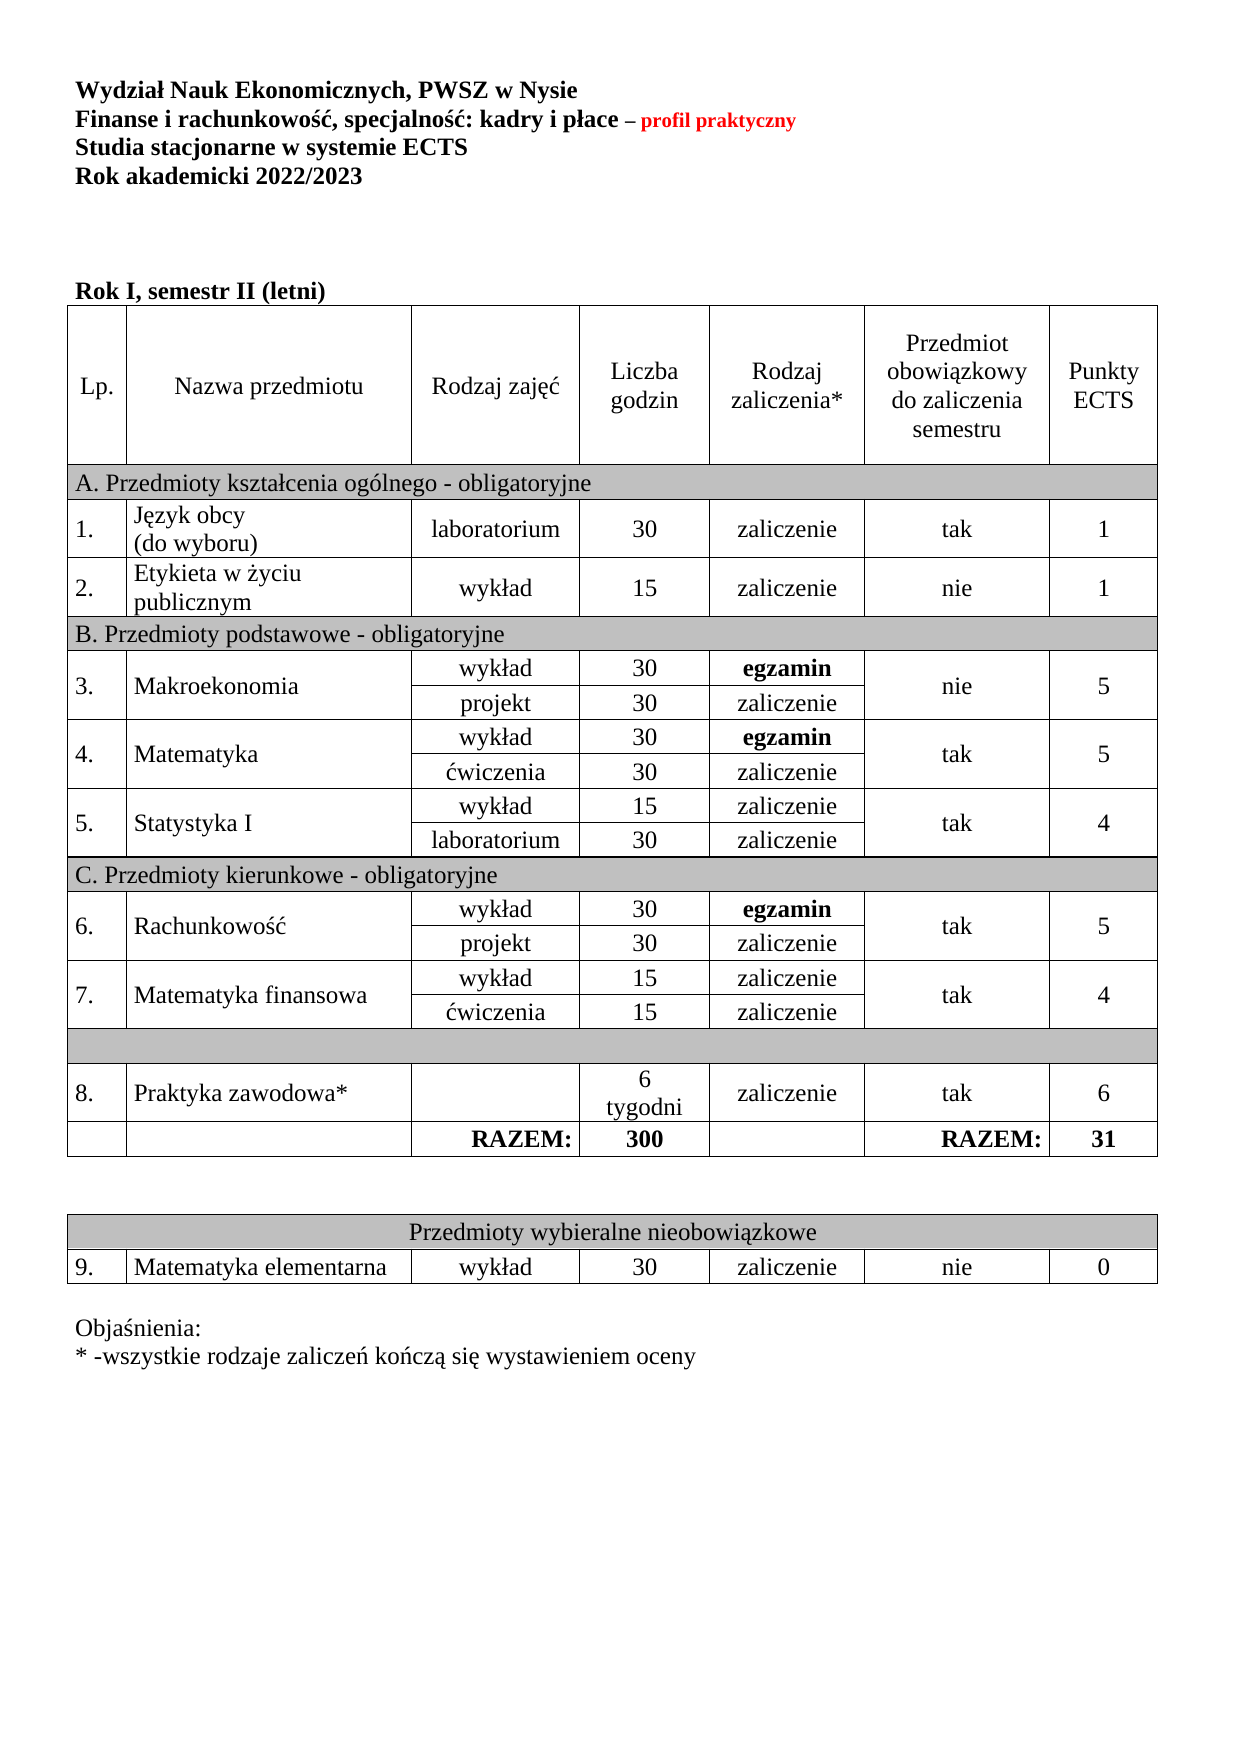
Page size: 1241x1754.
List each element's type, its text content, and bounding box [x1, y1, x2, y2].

table_cell 30 [580, 754, 709, 788]
table_cell 2. [68, 558, 126, 616]
table_cell nie [865, 558, 1049, 616]
text Wydział Nauk Ekonomicznych, PWSZ w Nysie [75, 75, 1165, 104]
table_cell wykład [412, 1250, 579, 1283]
table_cell 6 tygodni [580, 1064, 709, 1121]
table_cell zaliczenie [710, 500, 864, 557]
table_cell RAZEM: [412, 1122, 579, 1156]
table_cell zaliczenie [710, 754, 864, 788]
table_cell 0 [1050, 1250, 1157, 1283]
table_cell 31 [1050, 1122, 1157, 1156]
table_cell 9. [68, 1250, 126, 1283]
table_cell 300 [580, 1122, 709, 1156]
table_cell zaliczenie [710, 1250, 864, 1283]
table_cell 6 [1050, 1064, 1157, 1121]
table_cell tak [865, 789, 1049, 856]
table_cell [68, 1029, 1157, 1063]
table_cell [68, 1122, 126, 1156]
table_cell wykład [412, 892, 579, 925]
table_cell egzamin [710, 720, 864, 753]
table_cell 15 [580, 995, 709, 1028]
table_cell zaliczenie [710, 558, 864, 616]
text Rok akademicki 2022/2023 [75, 161, 1165, 190]
table_header Rodzaj zaliczenia* [710, 306, 864, 464]
table_cell [412, 1064, 579, 1121]
text Rok I, semestr II (letni) [75, 276, 1165, 305]
table_cell zaliczenie [710, 686, 864, 719]
table_cell laboratorium [412, 823, 579, 856]
table_cell laboratorium [412, 500, 579, 557]
table_header Liczba godzin [580, 306, 709, 464]
table_cell tak [865, 1064, 1049, 1121]
table_cell 4 [1050, 789, 1157, 856]
table_cell Matematyka [127, 720, 411, 788]
table_cell 8. [68, 1064, 126, 1121]
table_cell Statystyka I [127, 789, 411, 856]
table_header Przedmioty wybieralne nieobowiązkowe [68, 1215, 1157, 1248]
table_cell zaliczenie [710, 789, 864, 822]
table_cell projekt [412, 926, 579, 959]
text Finanse i rachunkowość, specjalność: kadry i płace – profil praktyczny [75, 104, 1165, 132]
table_cell ćwiczenia [412, 995, 579, 1028]
table_cell 15 [580, 789, 709, 822]
table_cell 5 [1050, 720, 1157, 788]
table_cell 30 [580, 892, 709, 925]
table_cell 6. [68, 892, 126, 959]
table_cell 1. [68, 500, 126, 557]
table_cell Matematyka finansowa [127, 961, 411, 1028]
table_cell 30 [580, 500, 709, 557]
table_cell zaliczenie [710, 995, 864, 1028]
table_cell 1 [1050, 558, 1157, 616]
table_cell 1 [1050, 500, 1157, 557]
table_cell ćwiczenia [412, 754, 579, 788]
table_cell zaliczenie [710, 823, 864, 856]
table_header Nazwa przedmiotu [127, 306, 411, 464]
table_cell tak [865, 500, 1049, 557]
table_cell nie [865, 1250, 1049, 1283]
table_cell wykład [412, 558, 579, 616]
table_cell 30 [580, 686, 709, 719]
table_cell A. Przedmioty kształcenia ogólnego - obligatoryjne [68, 465, 1157, 499]
table_cell wykład [412, 651, 579, 684]
table_cell Rachunkowość [127, 892, 411, 959]
table_cell [127, 1122, 411, 1156]
text Objaśnienia: [75, 1313, 1165, 1341]
table_cell 3. [68, 651, 126, 719]
table_cell projekt [412, 686, 579, 719]
table_cell tak [865, 720, 1049, 788]
table_cell nie [865, 651, 1049, 719]
table_header Przedmiot obowiązkowy do zaliczenia semestru [865, 306, 1049, 464]
table_cell 30 [580, 823, 709, 856]
table_cell 30 [580, 720, 709, 753]
text Studia stacjonarne w systemie ECTS [75, 132, 1165, 161]
table_cell Praktyka zawodowa* [127, 1064, 411, 1121]
table_cell 5. [68, 789, 126, 856]
table_cell 15 [580, 558, 709, 616]
table_cell 30 [580, 1250, 709, 1283]
table_cell 4. [68, 720, 126, 788]
table_cell tak [865, 892, 1049, 959]
text * -wszystkie rodzaje zaliczeń kończą się wystawieniem oceny [75, 1341, 1165, 1370]
table_cell tak [865, 961, 1049, 1028]
table_cell zaliczenie [710, 961, 864, 994]
table_cell 30 [580, 926, 709, 959]
table_cell Etykieta w życiu publicznym [127, 558, 411, 616]
table_cell egzamin [710, 651, 864, 684]
table_cell zaliczenie [710, 926, 864, 959]
table_cell wykład [412, 961, 579, 994]
table_header Rodzaj zajęć [412, 306, 579, 464]
table_cell C. Przedmioty kierunkowe - obligatoryjne [68, 858, 1157, 891]
table_cell B. Przedmioty podstawowe - obligatoryjne [68, 617, 1157, 650]
table_cell egzamin [710, 892, 864, 925]
table_cell Makroekonomia [127, 651, 411, 719]
table_cell 30 [580, 651, 709, 684]
table_header Lp. [68, 306, 126, 464]
table_cell wykład [412, 789, 579, 822]
table_cell 5 [1050, 651, 1157, 719]
table_cell 7. [68, 961, 126, 1028]
table_cell Język obcy (do wyboru) [127, 500, 411, 557]
table_cell 5 [1050, 892, 1157, 959]
table_cell [710, 1122, 864, 1156]
table_header Punkty ECTS [1050, 306, 1157, 464]
table_cell 15 [580, 961, 709, 994]
table_cell wykład [412, 720, 579, 753]
table_cell RAZEM: [865, 1122, 1049, 1156]
table_cell Matematyka elementarna [127, 1250, 411, 1283]
table_cell zaliczenie [710, 1064, 864, 1121]
table_cell 4 [1050, 961, 1157, 1028]
